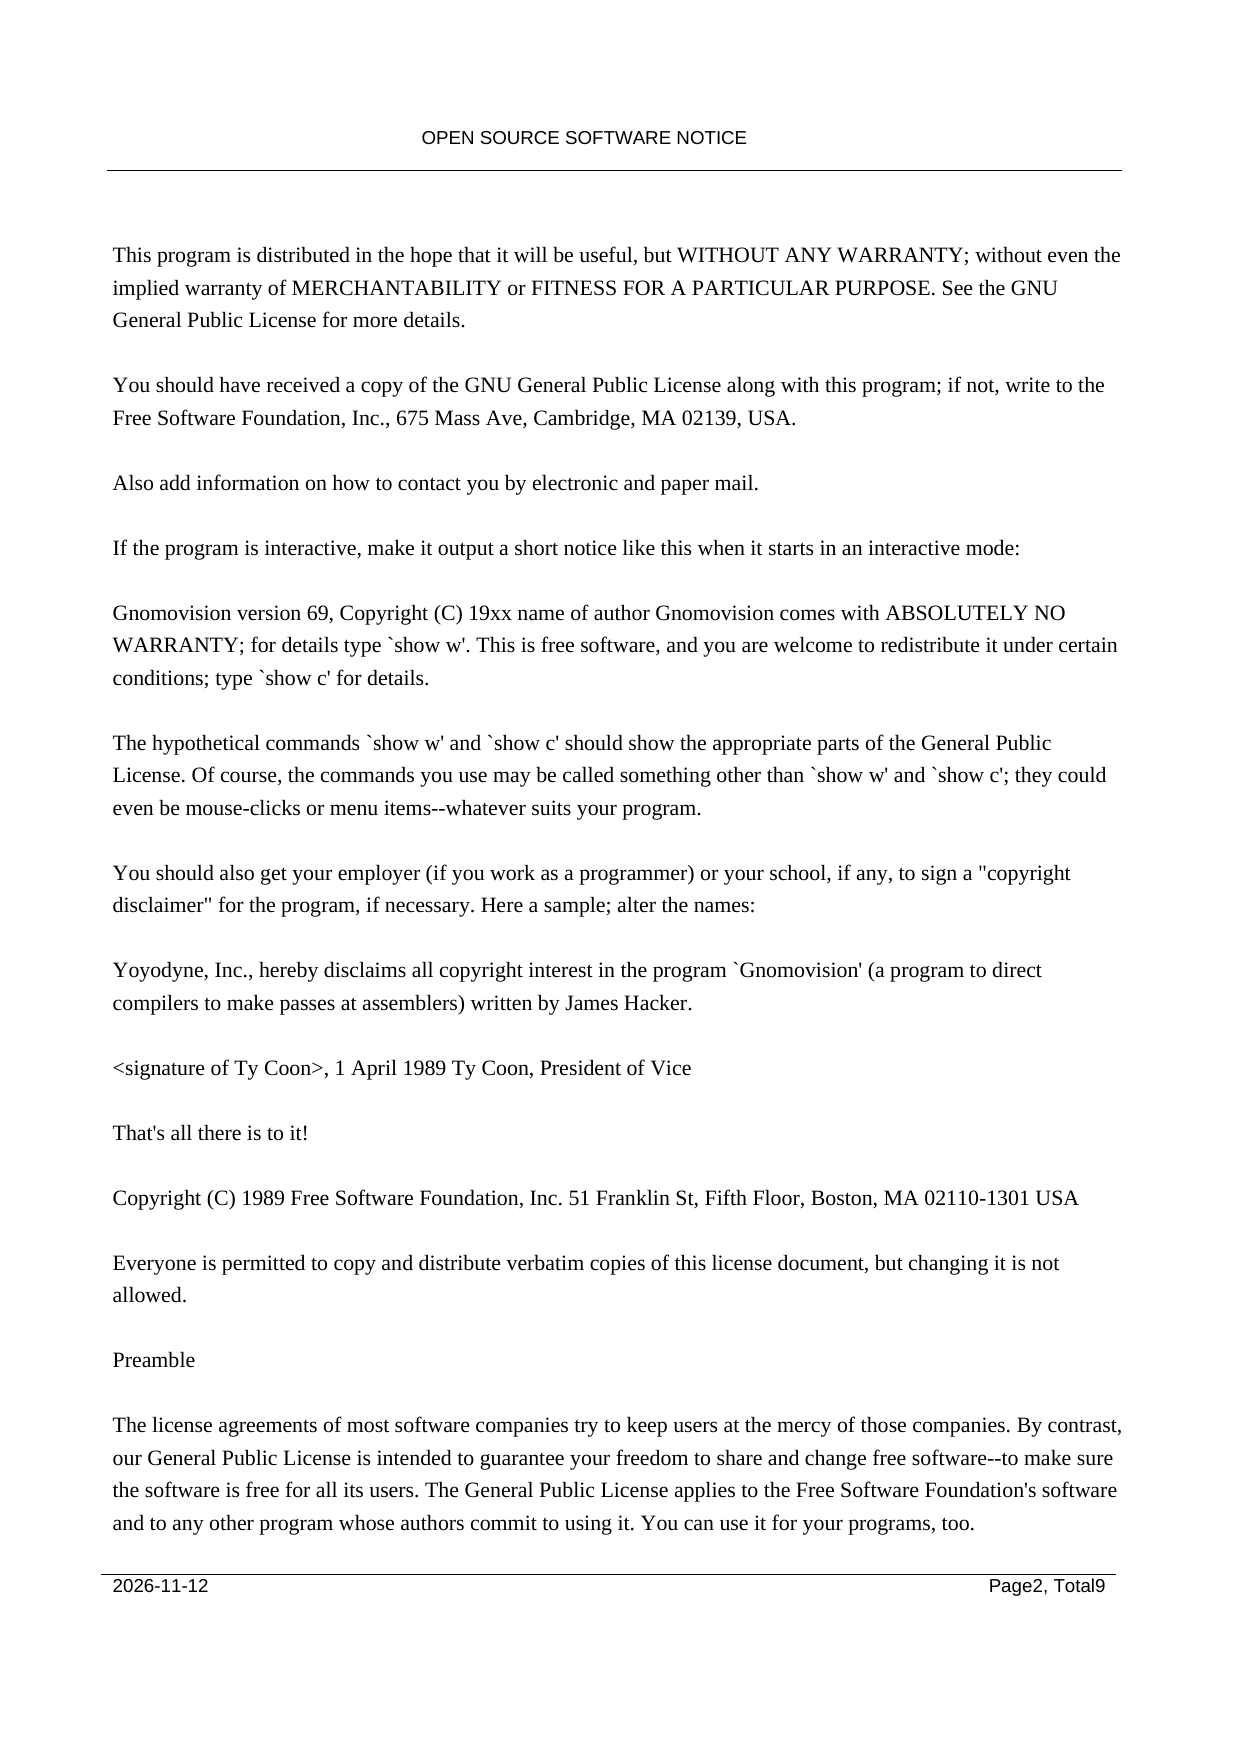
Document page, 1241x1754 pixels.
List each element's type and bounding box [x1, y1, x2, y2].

text [112, 206, 1128, 1539]
